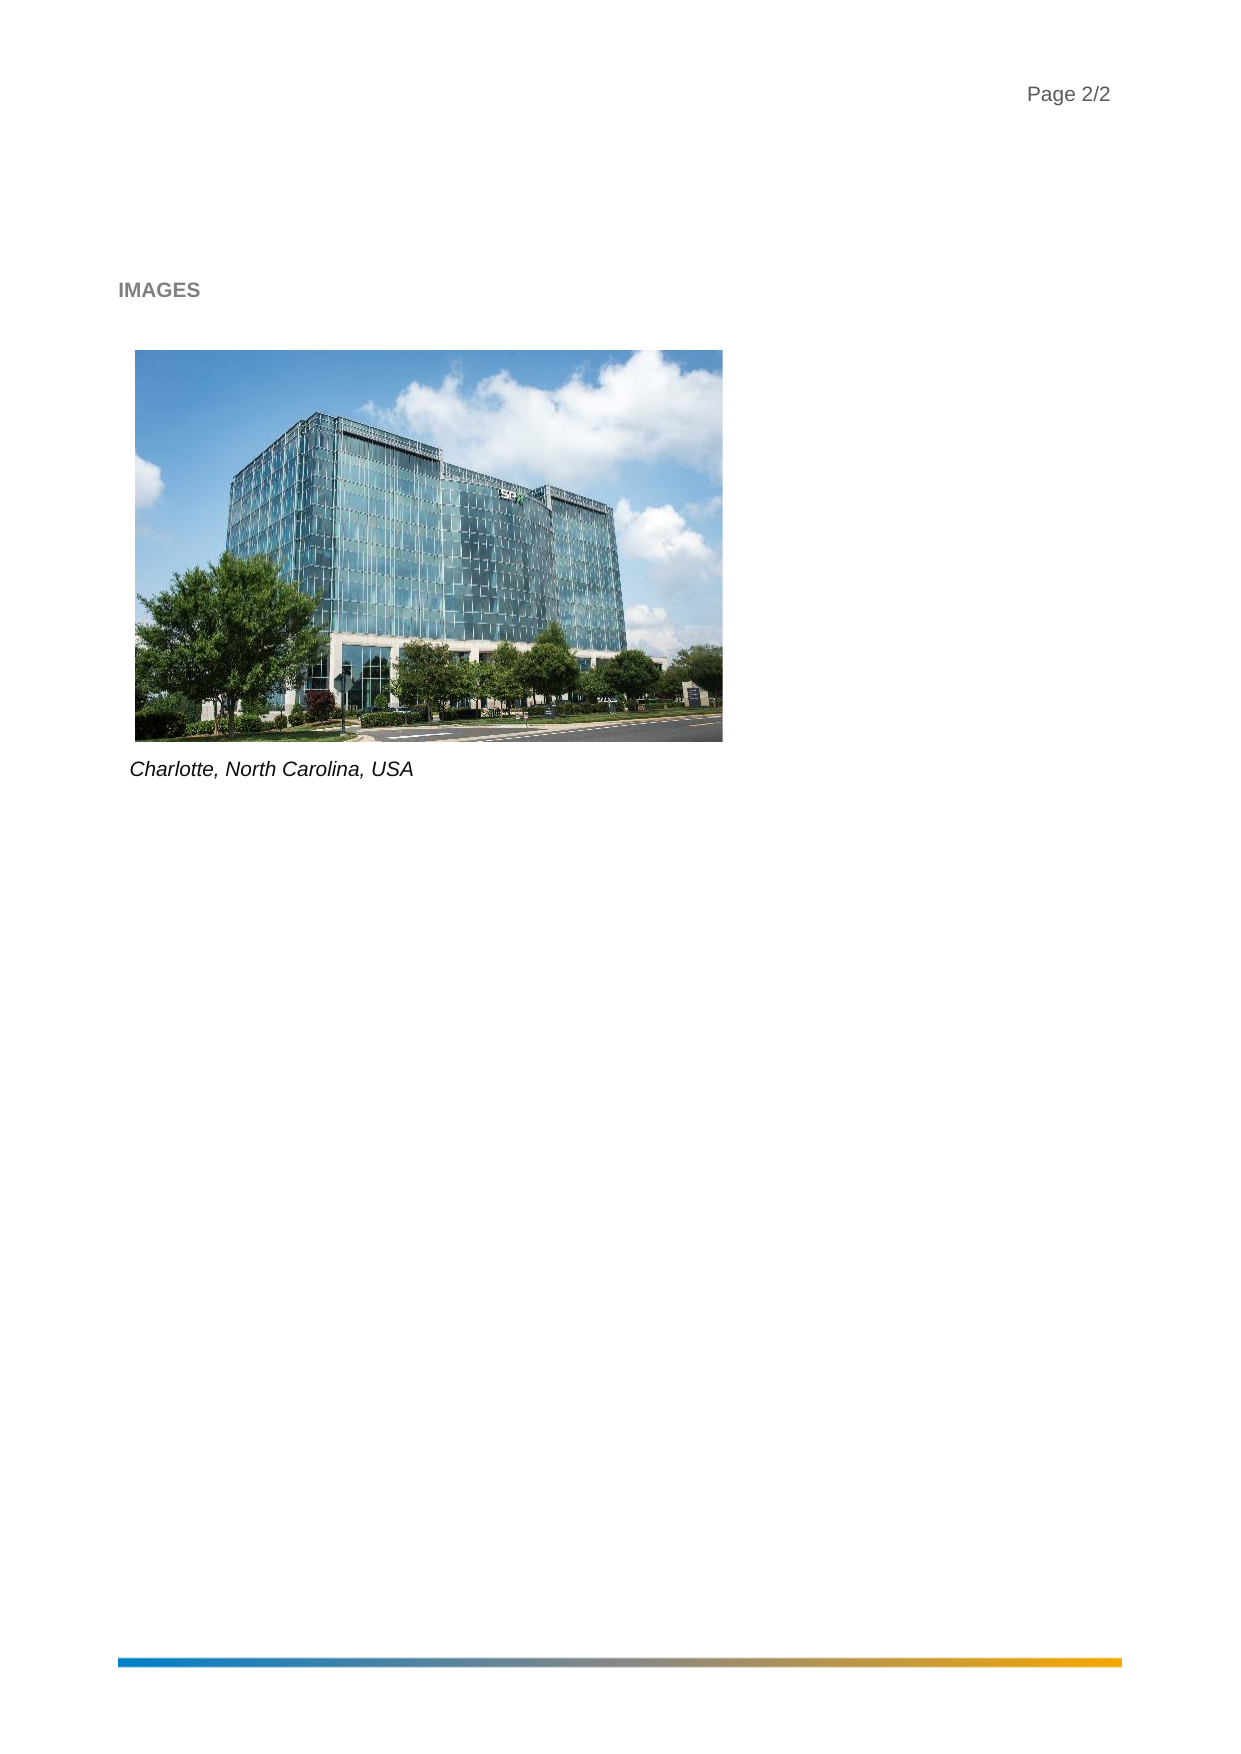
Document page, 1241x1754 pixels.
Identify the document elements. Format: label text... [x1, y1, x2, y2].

picture [118, 1653, 1122, 1673]
picture [135, 350, 723, 742]
table_cell Charlotte, North Carolina, USA [118, 754, 1098, 833]
table_header [118, 350, 1098, 754]
text IMAGES [118, 277, 798, 301]
